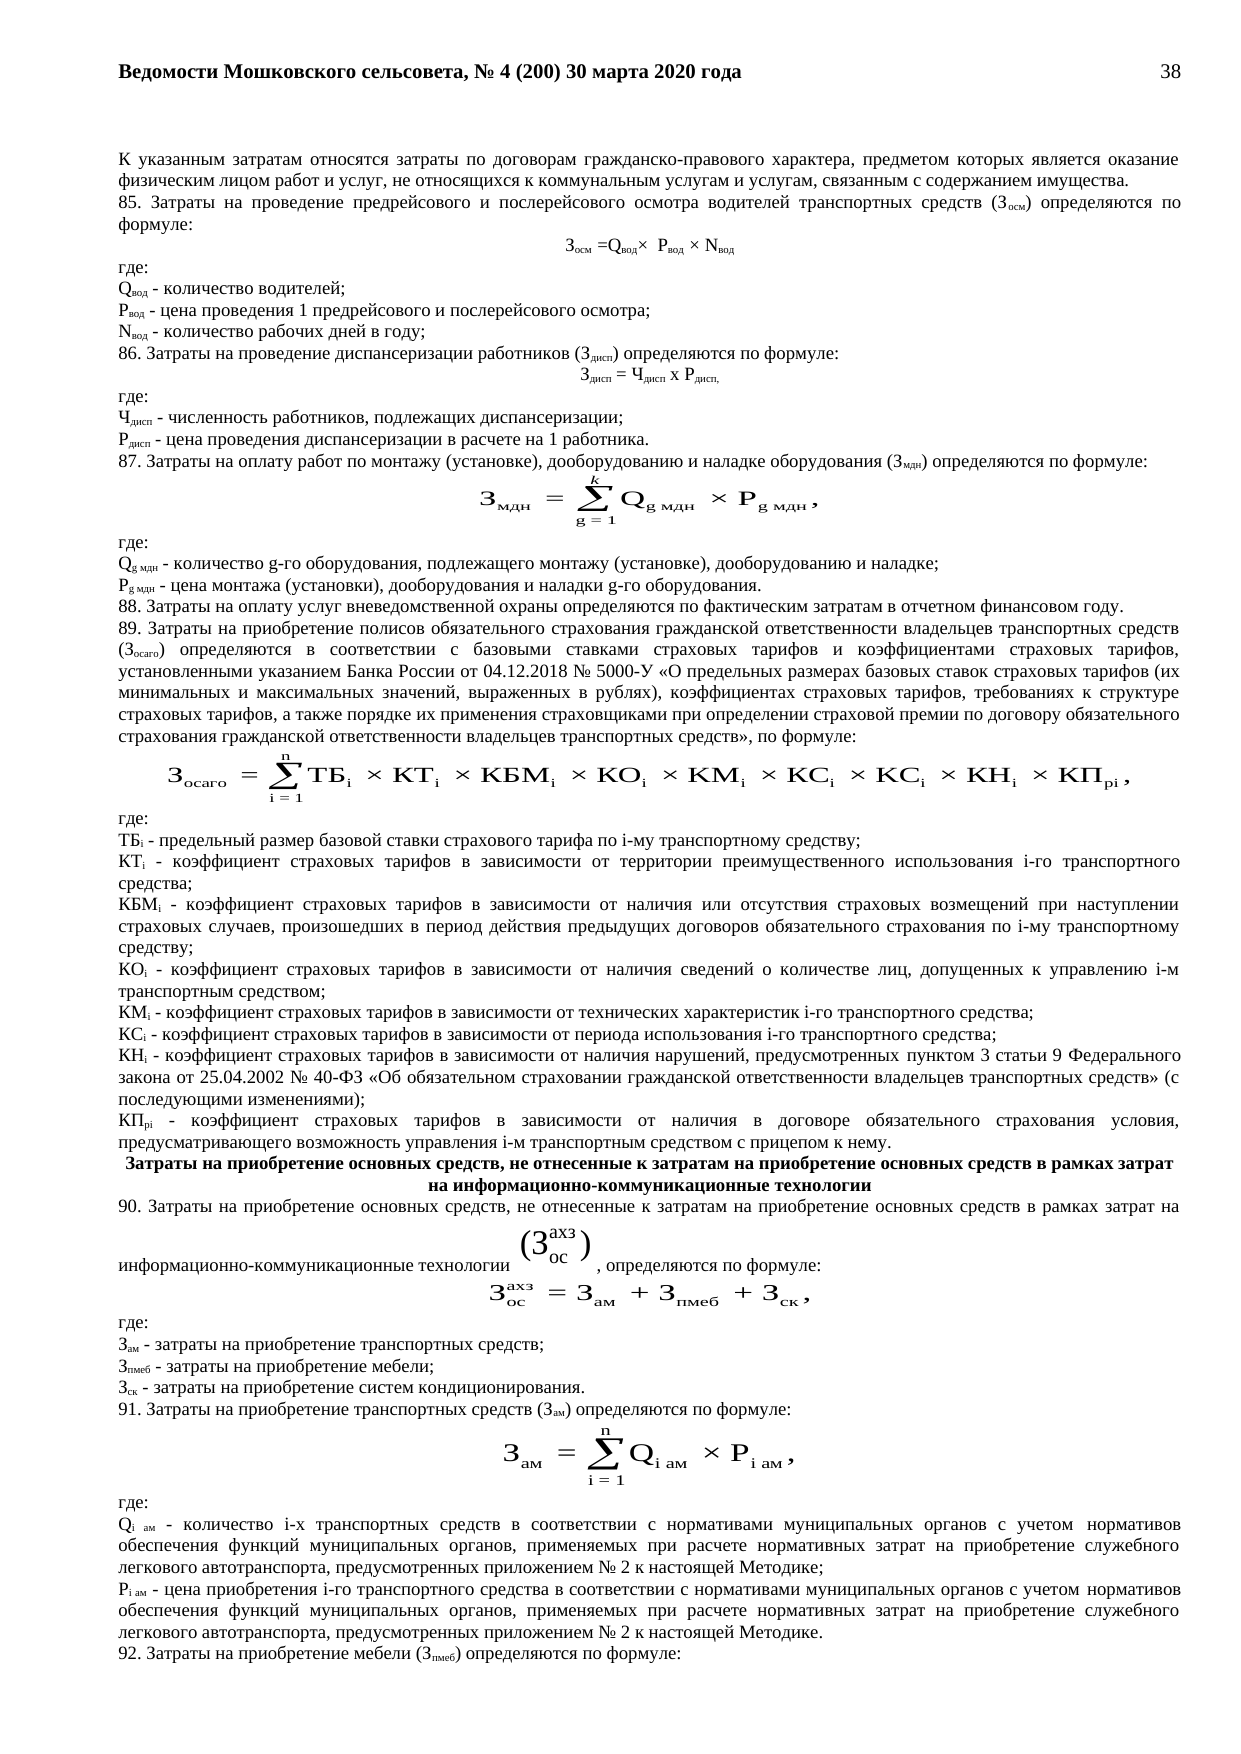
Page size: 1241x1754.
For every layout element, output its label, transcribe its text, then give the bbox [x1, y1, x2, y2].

text Затраты на приобретение основных средств, не отнесенные к затратам на приобретение основных средств в рамках затрат на информационно-коммуникационные технологии [118, 1152, 1181, 1195]
text Рвод - цена проведения 1 предрейсового и послерейсового осмотра; [118, 299, 1181, 320]
text где: [118, 531, 1181, 552]
text 92. Затраты на приобретение мебели (Зпмеб) определяются по формуле: [118, 1642, 1181, 1664]
text Зам - затраты на приобретение транспортных средств; [118, 1333, 1181, 1354]
text Рдисп - цена проведения диспансеризации в расчете на 1 работника. [118, 428, 1181, 449]
text 86. Затраты на проведение диспансеризации работников (Здисп) определяются по формуле: [118, 342, 1181, 363]
text Qi ам - количество i-х транспортных средств в соответствии с нормативами муниципальных органов с учетом нормативов обеспечения функций муниципальных органов, применяемых при расчете нормативных затрат на приобретение служебного легкового автотранспорта, предусмотренных приложением № 2 к настоящей Методике; [118, 1513, 1181, 1577]
text Рi ам - цена приобретения i-го транспортного средства в соответствии с нормативами муниципальных органов с учетом нормативов обеспечения функций муниципальных органов, применяемых при расчете нормативных затрат на приобретение служебного легкового автотранспорта, предусмотренных приложением № 2 к настоящей Методике. [118, 1577, 1181, 1642]
text Зосм =Qвод× Pвод × Nвод [118, 234, 1181, 256]
text Nвод - количество рабочих дней в году; [118, 320, 1181, 342]
text КСi - коэффициент страховых тарифов в зависимости от периода использования i-го транспортного средства; [118, 1023, 1181, 1044]
text Qg мдн - количество g-го оборудования, подлежащего монтажу (установке), дооборудованию и наладке; [118, 552, 1181, 574]
text КБМi - коэффициент страховых тарифов в зависимости от наличия или отсутствия страховых возмещений при наступлении страховых случаев, произошедших в период действия предыдущих договоров обязательного страхования по i-му транспортному средству; [118, 893, 1181, 958]
text 91. Затраты на приобретение транспортных средств (Зам) определяются по формуле: [118, 1398, 1181, 1419]
text 85. Затраты на проведение предрейсового и послерейсового осмотра водителей транспортных средств (Зосм) определяются по формуле: [118, 191, 1181, 234]
text КОi - коэффициент страховых тарифов в зависимости от наличия сведений о количестве лиц, допущенных к управлению i-м транспортным средством; [118, 958, 1181, 1001]
text где: [118, 385, 1181, 406]
text Qвод - количество водителей; [118, 277, 1181, 299]
text 88. Затраты на оплату услуг вневедомственной охраны определяются по фактическим затратам в отчетном финансовом году. [118, 595, 1181, 617]
text КТi - коэффициент страховых тарифов в зависимости от территории преимущественного использования i-го транспортного средства; [118, 850, 1181, 893]
text 89. Затраты на приобретение полисов обязательного страхования гражданской ответственности владельцев транспортных средств (Зосаго) определяются в соответствии с базовыми ставками страховых тарифов и коэффициентами страховых тарифов, установленными указанием Банка России от 04.12.2018 № 5000-У «О предельных размерах базовых ставок страховых тарифов (их минимальных и максимальных значений, выраженных в рублях), коэффициентах страховых тарифов, требованиях к структуре страховых тарифов, а также порядке их применения страховщиками при определении страховой премии по договору обязательного страхования гражданской ответственности владельцев транспортных средств», по формуле: [118, 617, 1181, 746]
text где: [118, 807, 1181, 829]
text Рg мдн - цена монтажа (установки), дооборудования и наладки g-го оборудования. [118, 574, 1181, 595]
text где: [118, 1311, 1181, 1333]
text 87. Затраты на оплату работ по монтажу (установке), дооборудованию и наладке оборудования (Змдн) определяются по формуле: [118, 449, 1181, 471]
text 90. Затраты на приобретение основных средств, не отнесенные к затратам на приобретение основных средств в рамках затрат на информационно-коммуникационные технологии , определяются по формуле: [118, 1195, 1181, 1276]
text Чдисп - численность работников, подлежащих диспансеризации; [118, 406, 1181, 428]
text КНi - коэффициент страховых тарифов в зависимости от наличия нарушений, предусмотренных пунктом 3 статьи 9 Федерального закона от 25.04.2002 № 40-ФЗ «Об обязательном страховании гражданской ответственности владельцев транспортных средств» (с последующими изменениями); [118, 1044, 1181, 1109]
text где: [118, 1491, 1181, 1513]
text КПрi - коэффициент страховых тарифов в зависимости от наличия в договоре обязательного страхования условия, предусматривающего возможность управления i-м транспортным средством с прицепом к нему. [118, 1109, 1181, 1152]
text ТБi - предельный размер базовой ставки страхового тарифа по i-му транспортному средству; [118, 829, 1181, 850]
text Зпмеб - затраты на приобретение мебели; [118, 1354, 1181, 1376]
text Зск - затраты на приобретение систем кондиционирования. [118, 1376, 1181, 1398]
text где: [118, 256, 1181, 277]
text КМi - коэффициент страховых тарифов в зависимости от технических характеристик i-го транспортного средства; [118, 1001, 1181, 1023]
text Здисп = Чдисп x Рдисп, [118, 363, 1181, 385]
text К указанным затратам относятся затраты по договорам гражданско-правового характера, предметом которых является оказание физическим лицом работ и услуг, не относящихся к коммунальным услугам и услугам, связанным с содержанием имущества. [118, 148, 1181, 191]
